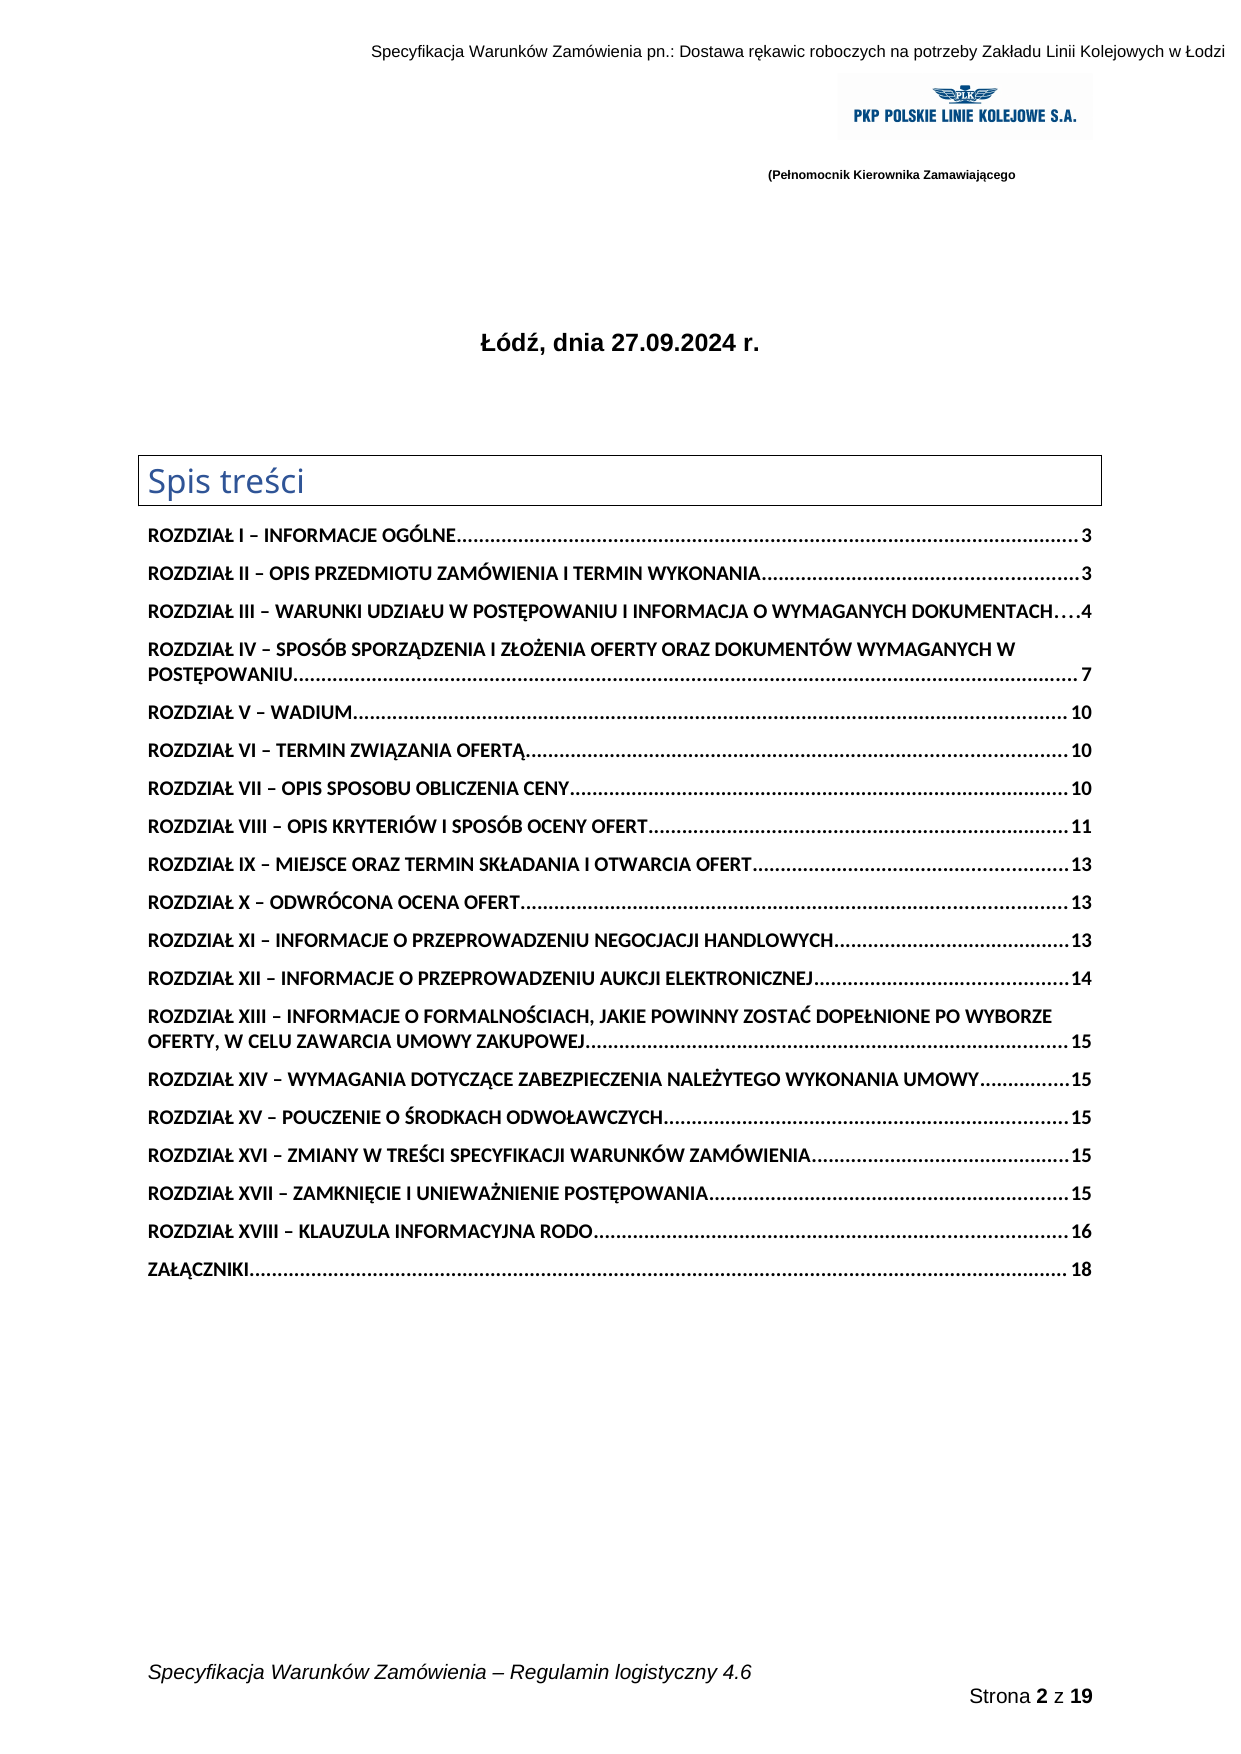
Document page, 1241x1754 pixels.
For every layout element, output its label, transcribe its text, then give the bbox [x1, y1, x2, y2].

text (Pełnomocnik Kierownika Zamawiającego [768, 168, 1093, 182]
picture [837, 73, 1093, 140]
text Łódź, dnia 27.09.2024 r. [148, 328, 1093, 357]
